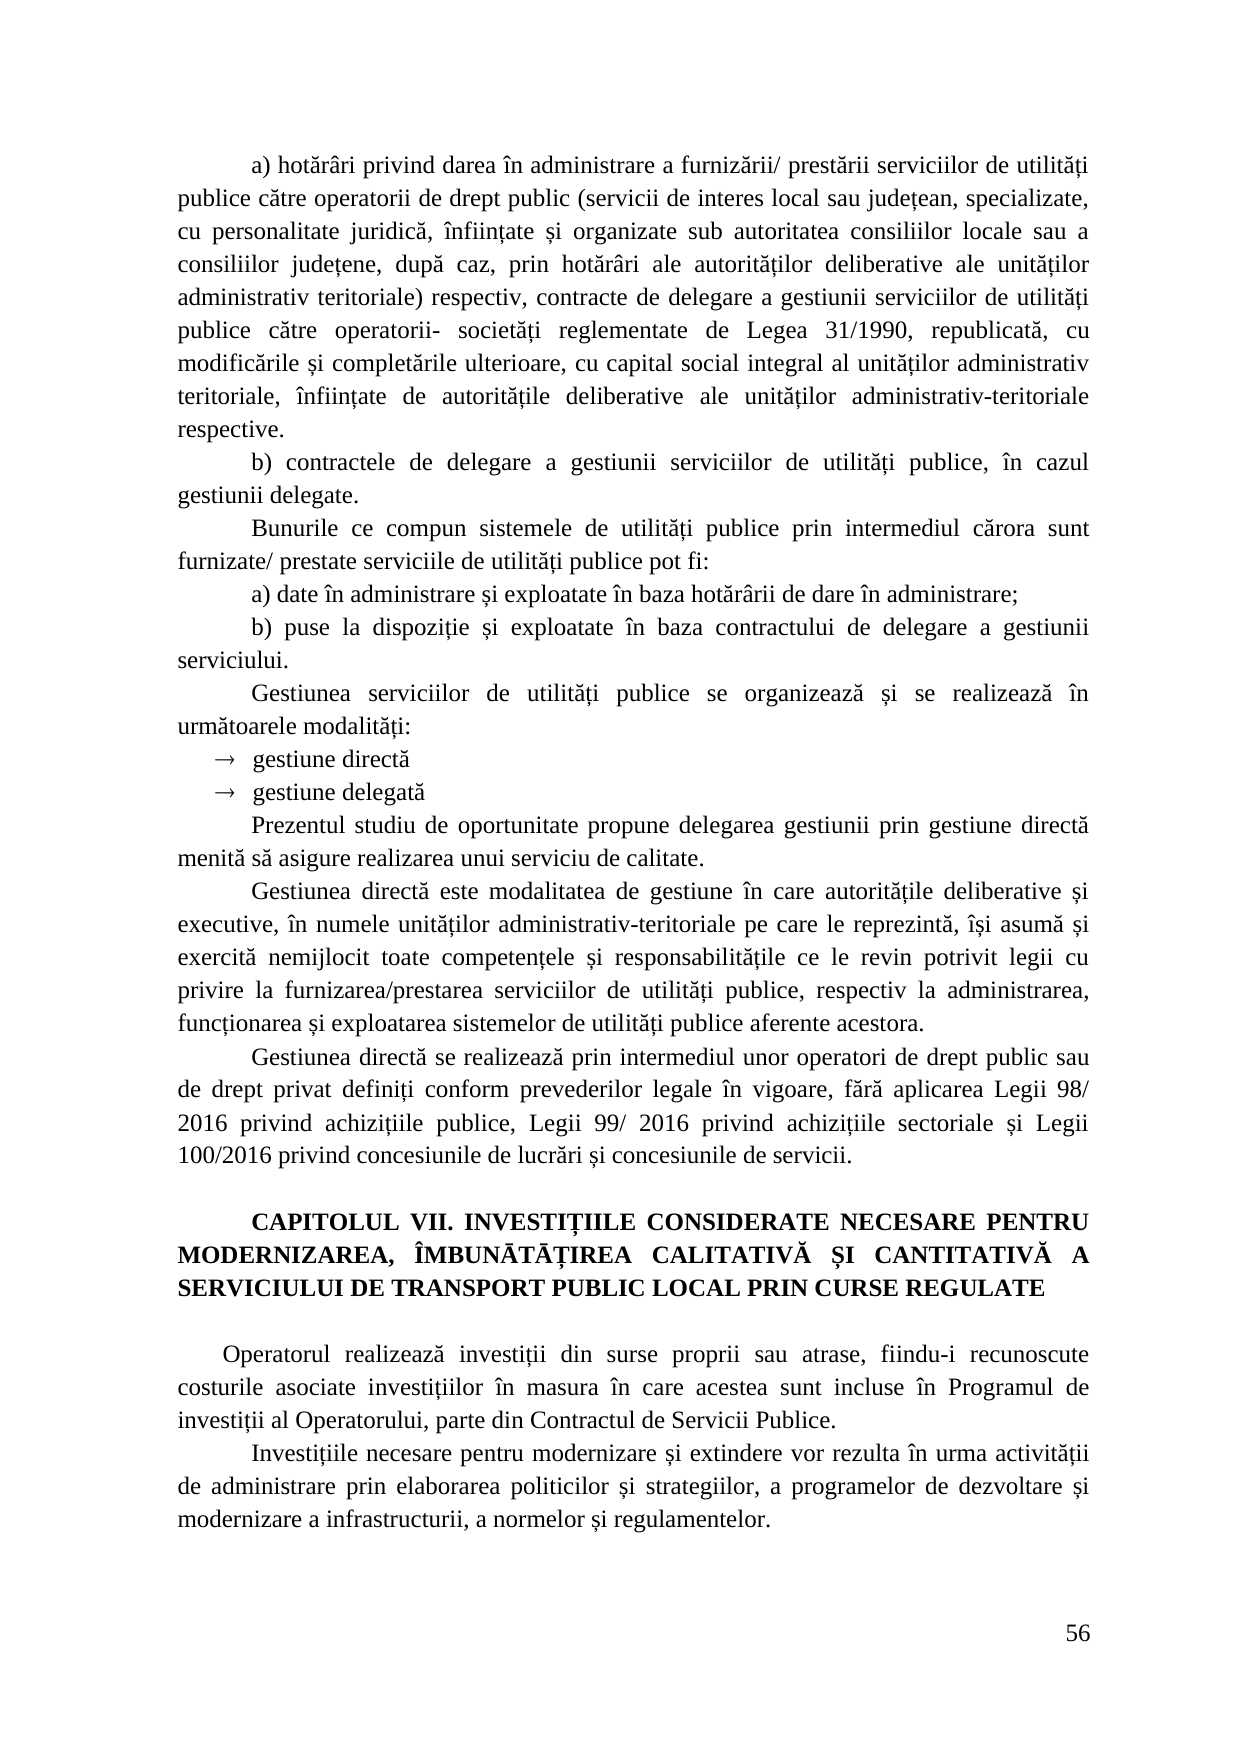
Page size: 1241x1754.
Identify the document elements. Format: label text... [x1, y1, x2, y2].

text a) date în administrare și exploatate în baza hotărârii de dare în administrare; [177, 579, 1090, 608]
text Investițiile necesare pentru modernizare și extindere vor rezulta în urma activității de administrare prin elaborarea politicilor și strategiilor, a programelor de dezvoltare și modernizare a infrastructurii, a normelor și regulamentelor. [177, 1438, 1090, 1533]
text Operatorul realizează investiții din surse proprii sau atrase, fiindu-i recunoscute costurile asociate investițiilor în masura în care acestea sunt incluse în Programul de investiții al Operatorului, parte din Contractul de Servicii Publice. [177, 1339, 1090, 1433]
text Gestiunea serviciilor de utilități publice se organizează și se realizează în următoarele modalități: [177, 678, 1090, 740]
text Bunurile ce compun sistemele de utilități publice prin intermediul cărora sunt furnizate/ prestate serviciile de utilități publice pot fi: [177, 513, 1090, 575]
list gestiune delegată [215, 777, 1090, 806]
text Gestiunea directă se realizează prin intermediul unor operatori de drept public sau de drept privat definiți conform prevederilor legale în vigoare, fără aplicarea Legii 98/ 2016 privind achizițiile publice, Legii 99/ 2016 privind achizițiile sectoriale și Legii 100/2016 privind concesiunile de lucrări și concesiunile de servicii. [177, 1042, 1090, 1169]
text Prezentul studiu de oportunitate propune delegarea gestiunii prin gestiune directă menită să asigure realizarea unui serviciu de calitate. [177, 810, 1090, 872]
text Gestiunea directă este modalitatea de gestiune în care autoritățile deliberative și executive, în numele unităților administrativ-teritoriale pe care le reprezintă, își asumă și exercită nemijlocit toate competențele și responsabilitățile ce le revin potrivit legii cu privire la furnizarea/prestarea serviciilor de utilități publice, respectiv la administrarea, funcționarea și exploatarea sistemelor de utilități publice aferente acestora. [177, 876, 1090, 1037]
list gestiune directă [215, 744, 1090, 773]
text CAPITOLUL VII. INVESTIȚIILE CONSIDERATE NECESARE PENTRU MODERNIZAREA, ÎMBUNĀTĀȚIREA CALITATIVĂ ȘI CANTITATIVĂ A SERVICIULUI DE TRANSPORT PUBLIC LOCAL PRIN CURSE REGULATE [177, 1207, 1090, 1301]
text b) puse la dispoziție și exploatate în baza contractului de delegare a gestiunii serviciului. [177, 612, 1090, 674]
text a) hotărâri privind darea în administrare a furnizării/ prestării serviciilor de utilități publice către operatorii de drept public (servicii de interes local sau județean, specializate, cu personalitate juridică, înființate și organizate sub autoritatea consiliilor locale sau a consiliilor județene, după caz, prin hotărâri ale autorităților deliberative ale unităților administrativ teritoriale) respectiv, contracte de delegare a gestiunii serviciilor de utilități publice către operatorii- societăți reglementate de Legea 31/1990, republicată, cu modificările și completările ulterioare, cu capital social integral al unităților administrativ teritoriale, înființate de autoritățile deliberative ale unităților administrativ-teritoriale respective. [177, 150, 1090, 443]
text b) contractele de delegare a gestiunii serviciilor de utilități publice, în cazul gestiunii delegate. [177, 447, 1090, 509]
